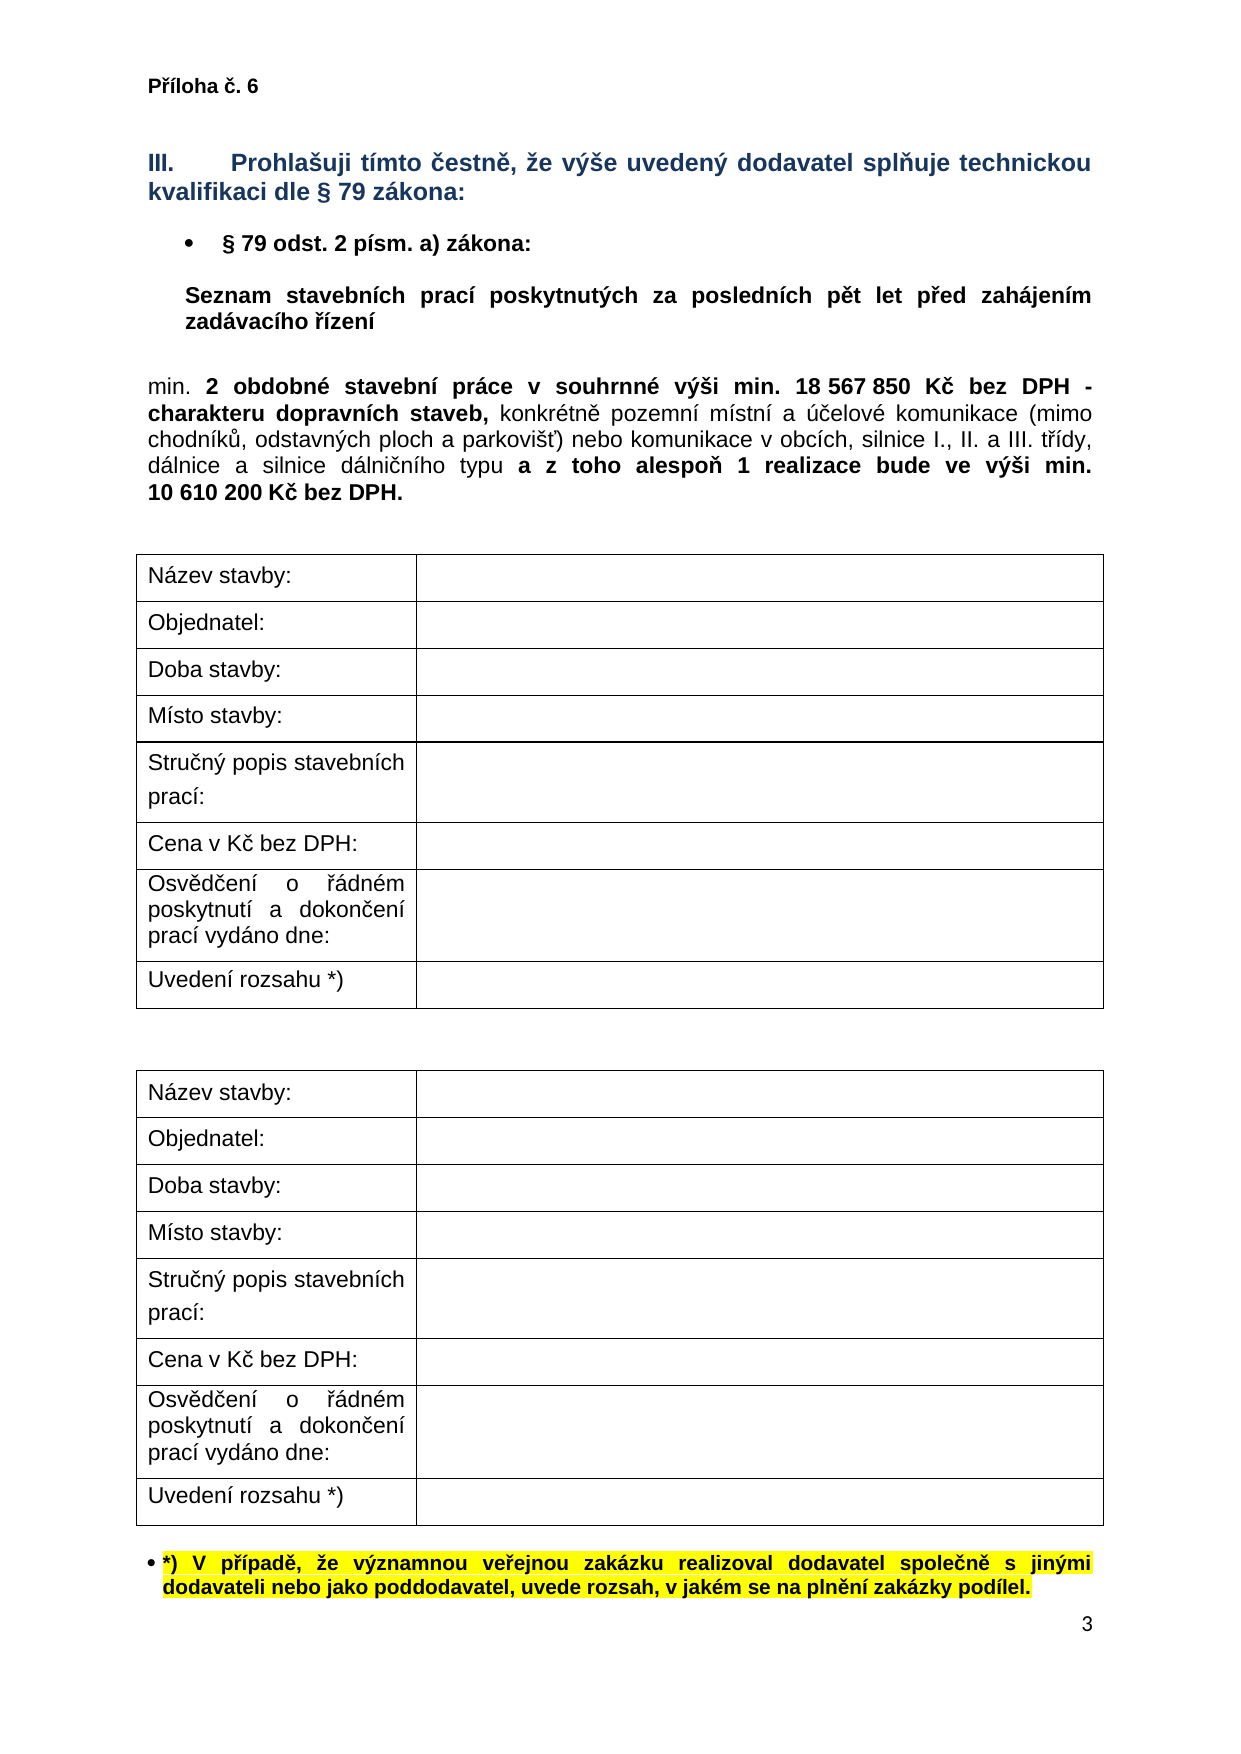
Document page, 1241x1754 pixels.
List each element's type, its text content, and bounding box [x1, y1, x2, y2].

table_cell Stručný popis stavebních prací: [137, 743, 416, 822]
table_cell [417, 696, 1103, 741]
table_cell [417, 823, 1103, 868]
table_cell Objednatel: [137, 1118, 416, 1164]
table_header [417, 555, 1103, 601]
table_cell Cena v Kč bez DPH: [137, 1339, 416, 1385]
table_cell Objednatel: [137, 602, 416, 648]
table_cell Osvědčení o řádném poskytnutí a dokončení prací vydáno dne: [137, 870, 416, 961]
text *) V případě, že významnou veřejnou zakázku realizoval dodavatel společně s jinými dodavateli nebo jako poddodavatel, uvede rozsah, v jakém se na plnění zakázky podílel. [148, 1551, 1093, 1598]
table_header Název stavby: [137, 1071, 416, 1117]
text § 79 odst. 2 písm. a) zákona: [185, 230, 1093, 257]
table_cell Uvedení rozsahu *) [137, 962, 416, 1008]
table_cell [417, 1386, 1103, 1478]
table_cell Cena v Kč bez DPH: [137, 823, 416, 868]
text min. 2 obdobné stavební práce v souhrnné výši min. 18 567 850 Kč bez DPH - charakteru dopravních staveb, konkrétně pozemní místní a účelové komunikace (mimo chodníků, odstavných ploch a parkovišť) nebo komunikace v obcích, silnice I., II. a III. třídy, dálnice a silnice dálničního typu a z toho alespoň 1 realizace bude ve výši min. 10 610 200 Kč bez DPH. [148, 373, 1093, 505]
list Seznam stavebních prací poskytnutých za posledních pět let před zahájením zadávacího řízení [185, 282, 1093, 334]
table_header Název stavby: [137, 555, 416, 601]
subtitle Prohlašuji tímto čestně, že výše uvedený dodavatel splňuje technickou kvalifikaci dle § 79 zákona: [148, 148, 1093, 205]
table_cell [417, 1259, 1103, 1338]
table_cell [417, 870, 1103, 961]
table_cell [417, 1339, 1103, 1385]
table_cell Místo stavby: [137, 1212, 416, 1258]
table_cell [417, 1479, 1103, 1524]
table_cell Uvedení rozsahu *) [137, 1479, 416, 1524]
table_cell Doba stavby: [137, 649, 416, 694]
table_cell [417, 1165, 1103, 1211]
table_cell [417, 1212, 1103, 1258]
table_header [417, 1071, 1103, 1117]
table_cell Doba stavby: [137, 1165, 416, 1211]
table_cell [417, 1118, 1103, 1164]
table_cell [417, 743, 1103, 822]
table_cell Místo stavby: [137, 696, 416, 741]
table_cell Osvědčení o řádném poskytnutí a dokončení prací vydáno dne: [137, 1386, 416, 1478]
table_cell [417, 602, 1103, 648]
table_cell [417, 649, 1103, 694]
table_cell Stručný popis stavebních prací: [137, 1259, 416, 1338]
table_cell [417, 962, 1103, 1008]
